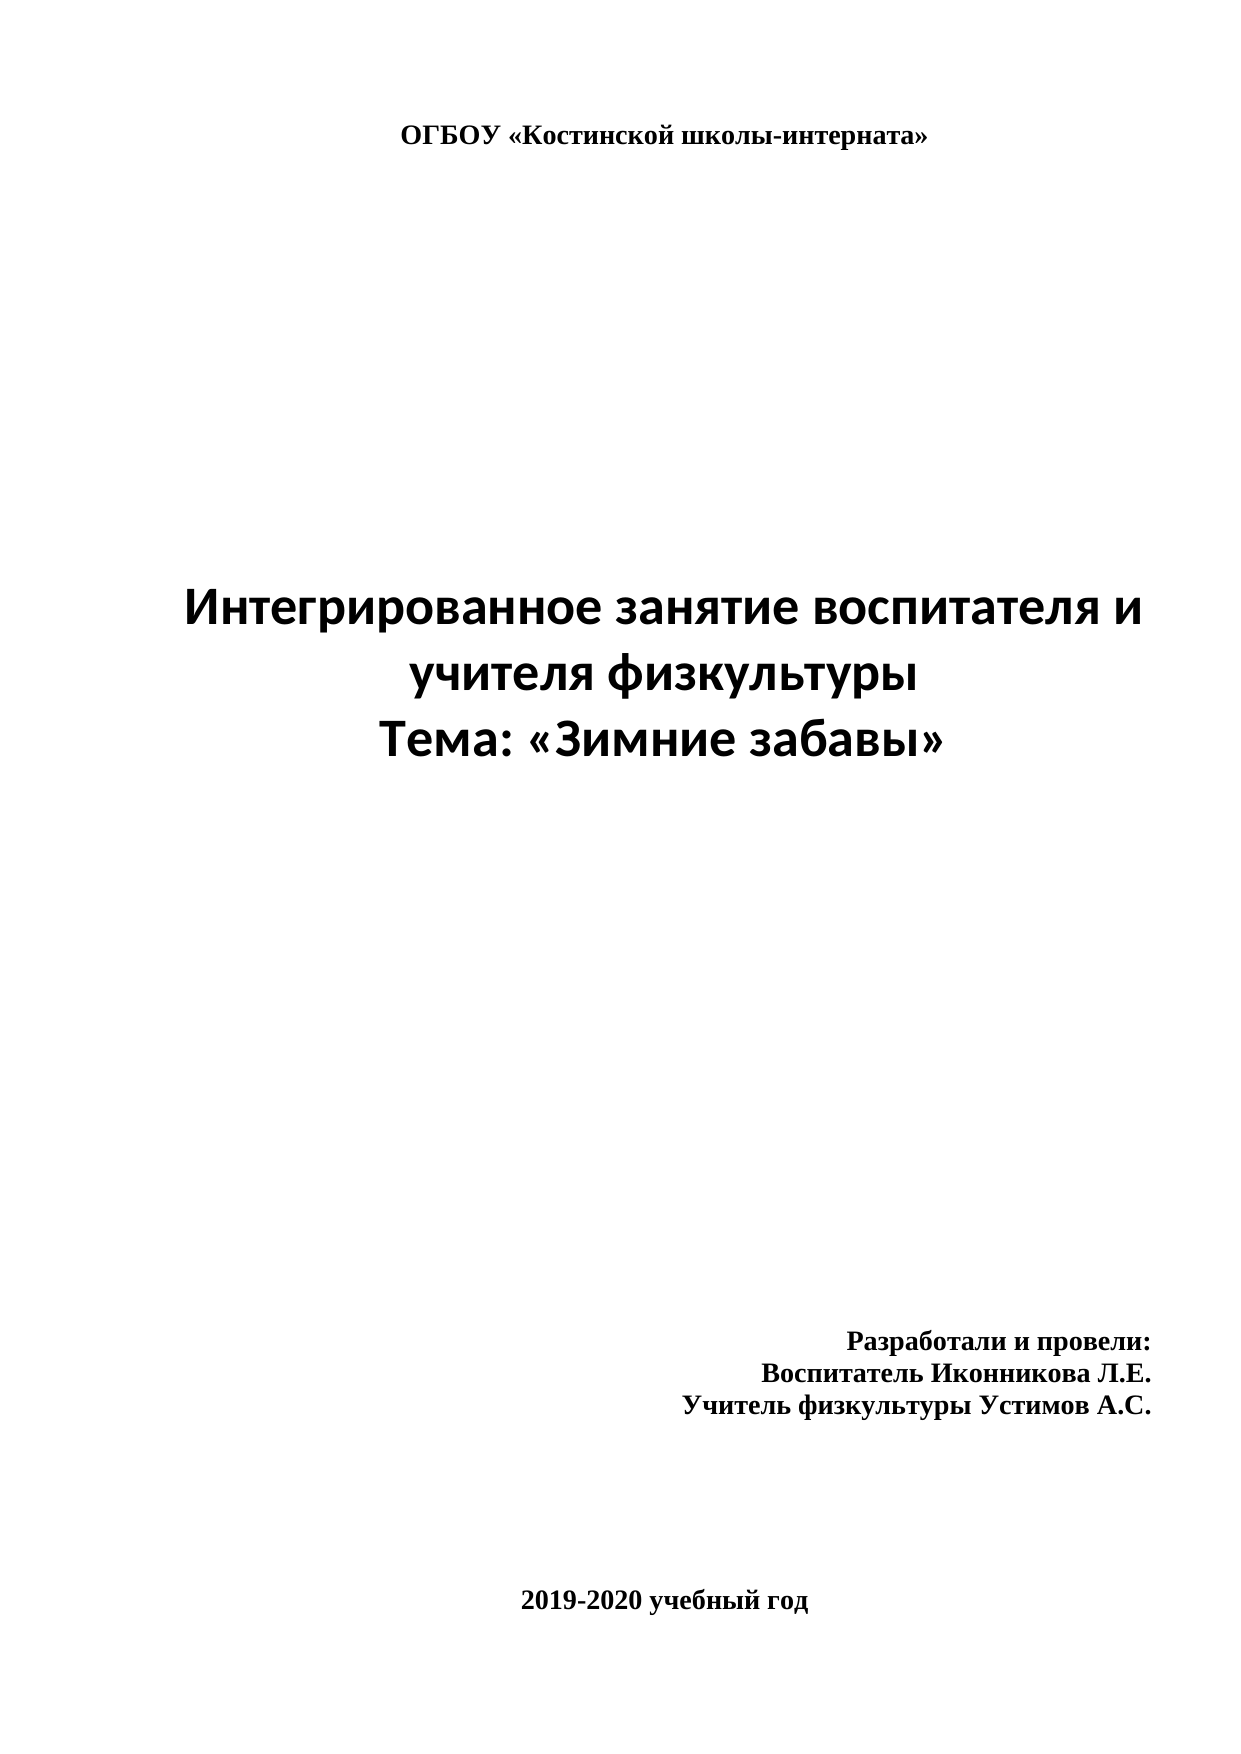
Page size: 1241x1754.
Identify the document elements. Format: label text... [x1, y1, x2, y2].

text Разработали и провели: [177, 1323, 1152, 1356]
text Интегрированное занятие воспитателя и учителя физкультуры [177, 572, 1152, 704]
text Учитель физкультуры Устимов А.С. [177, 1388, 1152, 1421]
text ОГБОУ «Костинской школы-интерната» [177, 118, 1152, 151]
text 2019-2020 учебный год [177, 1583, 1152, 1615]
text Воспитатель Иконникова Л.Е. [177, 1356, 1152, 1388]
text Тема: «Зимние забавы» [177, 704, 1152, 770]
